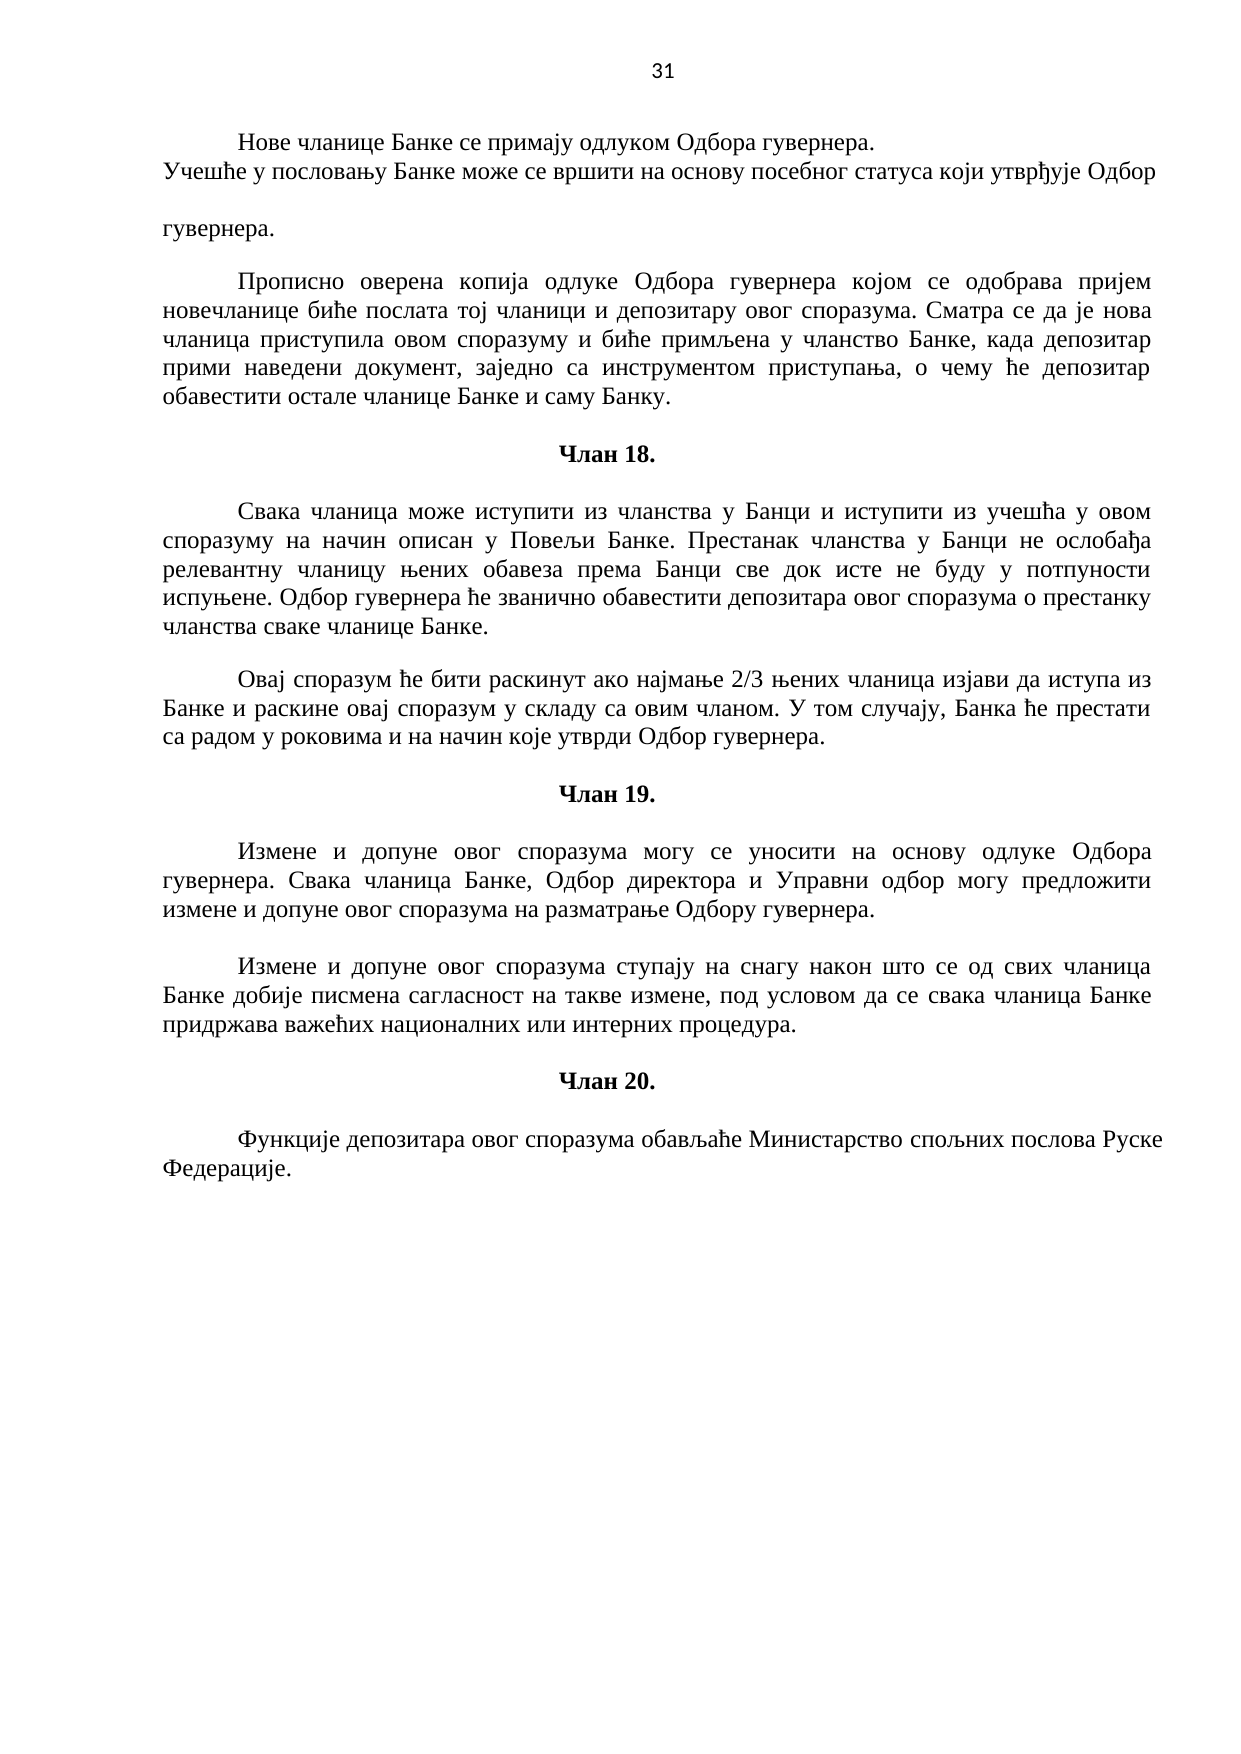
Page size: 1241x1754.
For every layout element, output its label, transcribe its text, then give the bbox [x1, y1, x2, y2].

text Измене и допуне овог споразума могу се уносити на основу одлуке Одбора гувернера. Свака чланица Банке, Одбор директора и Управни одбор могу предложити измене и допуне овог споразума на разматрање Одбору гувернера. [162, 836, 1152, 923]
text Функције депозитара овог споразума обављаће Министарство спољних послова Руске Федерације. [162, 1124, 1163, 1181]
text Овај споразум ће бити раскинут ако најмање 2/3 њених чланица изјави да иступа из Банке и раскине овај споразум у складу са овим чланом. У том случају, Банка ће престати са радом у роковима и на начин које утврди Одбор гувернера. [162, 664, 1151, 750]
text гувернера. [162, 213, 1163, 242]
text Измене и допуне овог споразума ступају на снагу након што се од свих чланица Банке добије писмена сагласност на такве измене, под условом да се свака чланица Банке придржава важећих националних или интерних процедура. [162, 951, 1152, 1038]
text Прописно оверена копија одлуке Одбора гувернера којом се одобрава пријем новечланице биће послата тој чланици и депозитару овог споразума. Сматра се да је нова чланица приступила овом споразуму и биће примљена у чланство Банке, када депозитар прими наведени документ, заједно са инструментом приступања, о чему ће депозитар обавестити остале чланице Банке и саму Банку. [162, 266, 1152, 410]
text Нове чланице Банке се примају одлуком Одбора гувернера. [162, 127, 1163, 156]
text Члан 20. [162, 1066, 1051, 1095]
text Члан 18. [162, 439, 1051, 467]
text Свака чланица може иступити из чланства у Банци и иступити из учешћа у овом споразуму на начин описан у Повељи Банке. Престанак чланства у Банци не ослобађа релевантну чланицу њених обавеза према Банци све док исте не буду у потпуности испуњене. Одбор гувернера ће званично обавестити депозитара овог споразума о престанку чланства сваке чланице Банке. [162, 496, 1152, 640]
text Члан 19. [162, 779, 1051, 808]
text Учешће у пословању Банке може се вршити на основу посебног статуса који утврђује Одбор [162, 156, 1163, 184]
